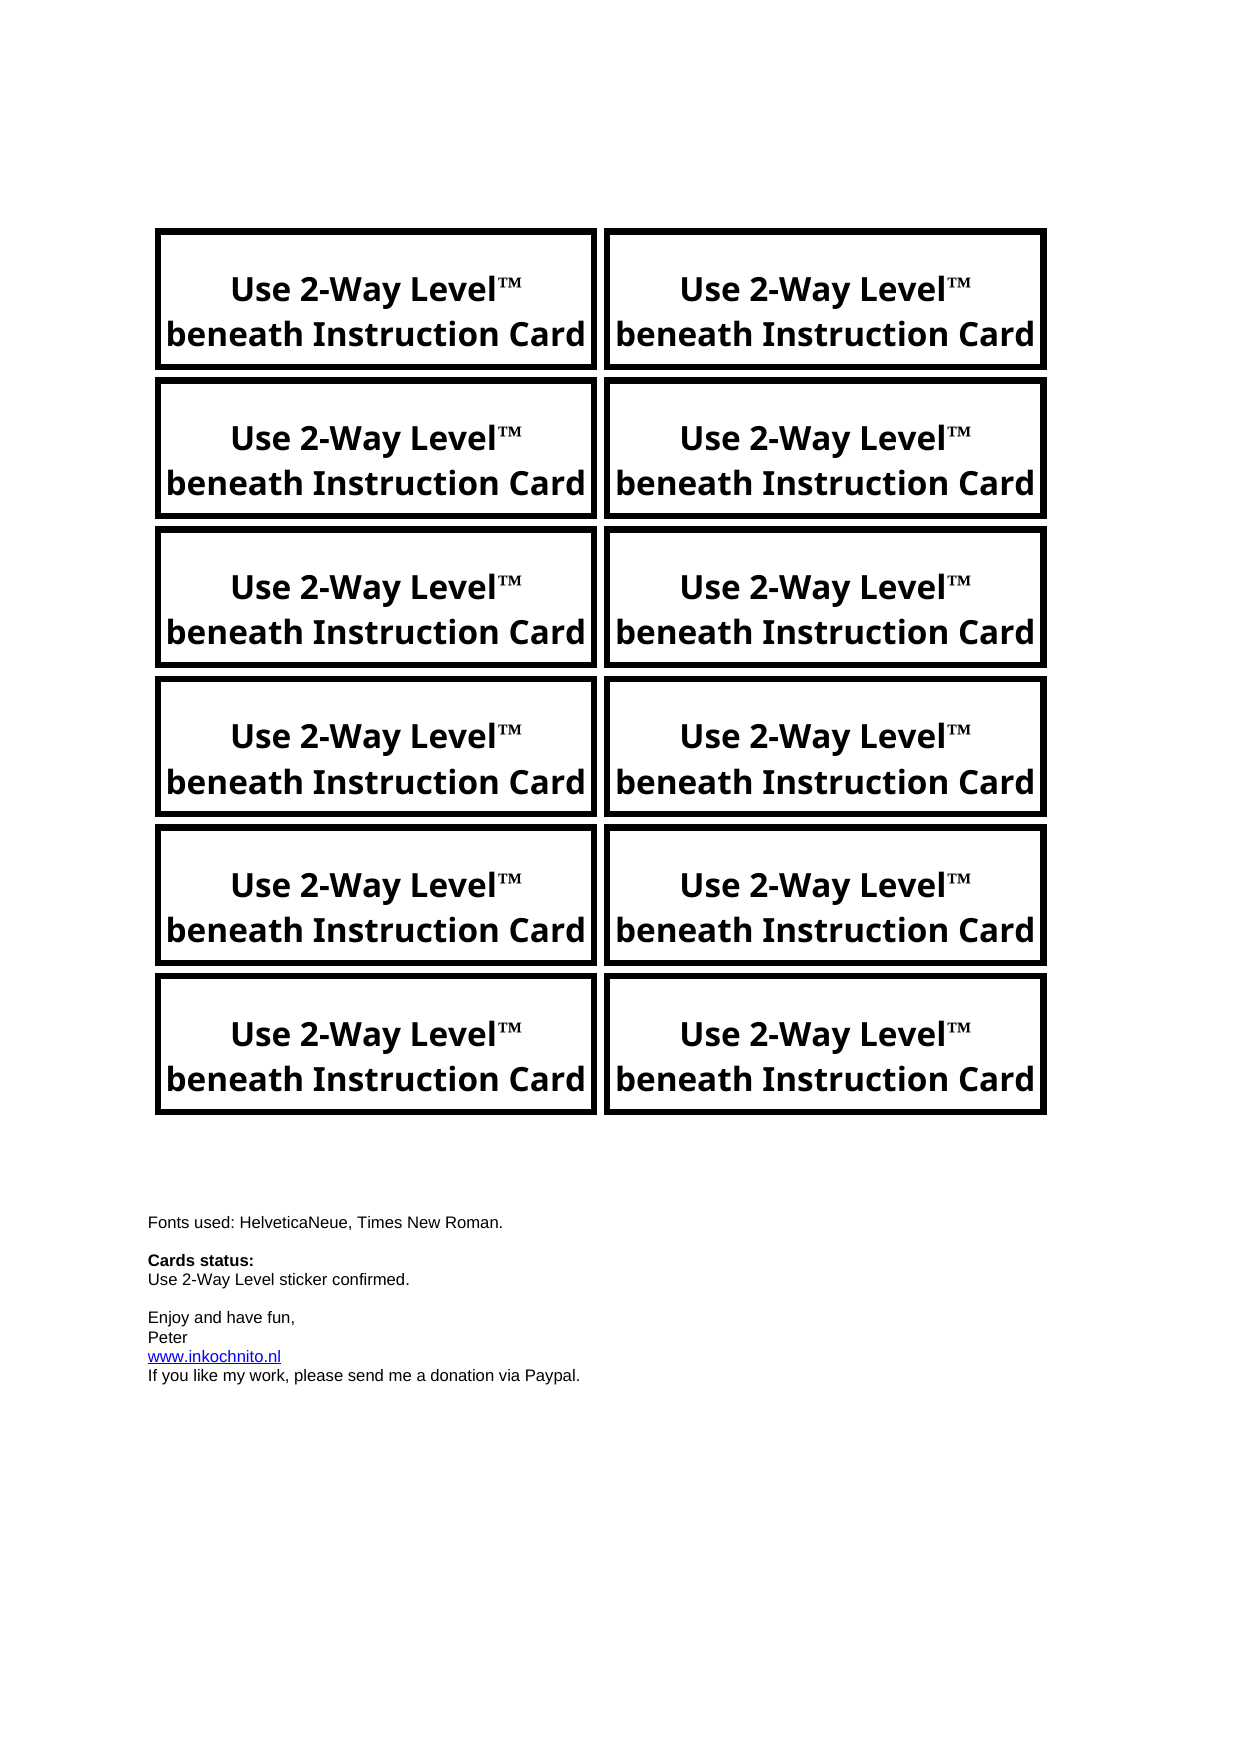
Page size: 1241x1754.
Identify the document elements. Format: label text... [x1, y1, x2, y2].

text Cards status: [148, 1251, 1093, 1270]
text Use 2-Way Level sticker confirmed. [148, 1270, 1093, 1289]
text www.inkochnito.nl [148, 1347, 1093, 1366]
text Peter [148, 1327, 1093, 1347]
text Fonts used: HelveticaNeue, Times New Roman. [148, 1212, 1093, 1232]
text If you like my work, please send me a donation via Paypal. [148, 1366, 1093, 1385]
text Enjoy and have fun, [148, 1308, 1093, 1327]
